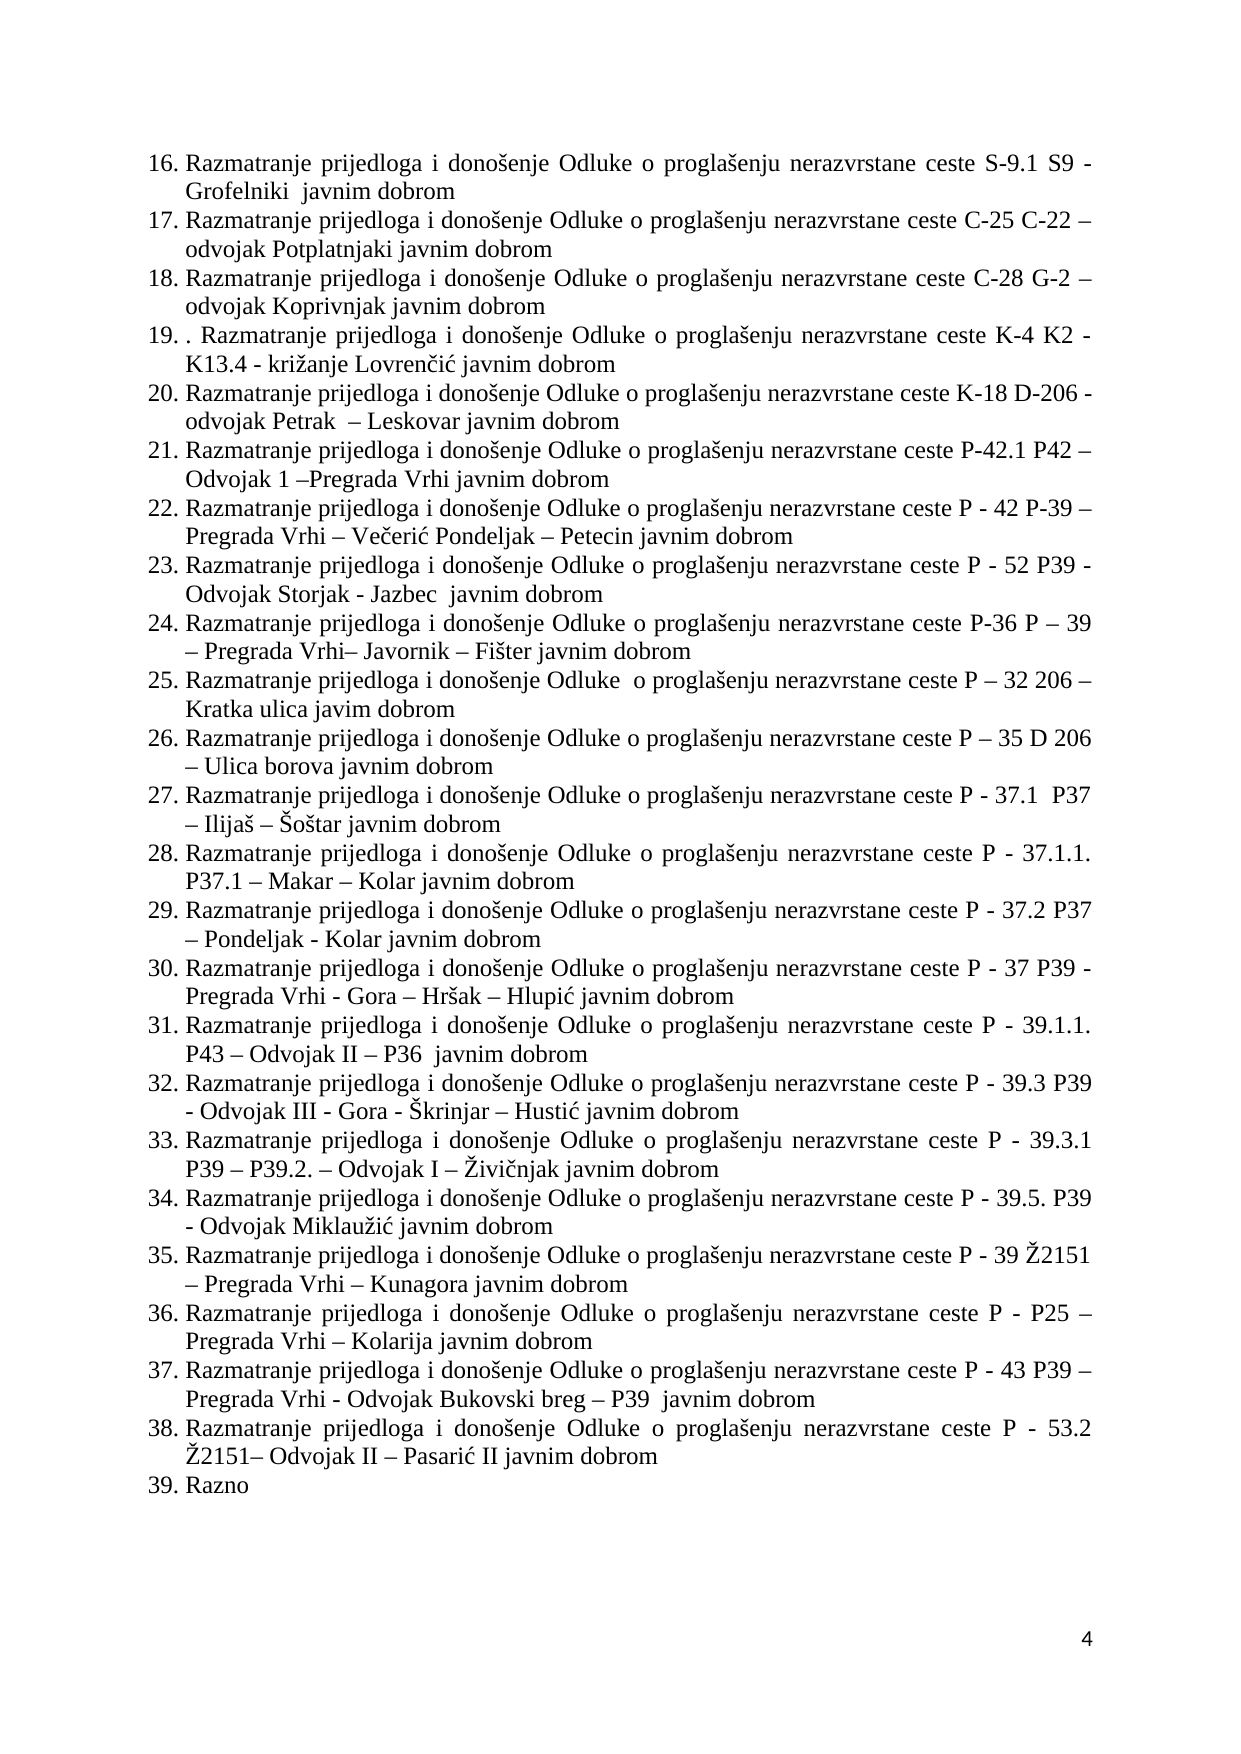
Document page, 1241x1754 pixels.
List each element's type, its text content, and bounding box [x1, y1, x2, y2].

list Razmatranje prijedloga i donošenje Odluke o proglašenju nerazvrstane ceste K-18 D-206 - odvojak Petrak – Leskovar javnim dobrom [148, 378, 1092, 435]
list Razmatranje prijedloga i donošenje Odluke o proglašenju nerazvrstane ceste P - P25 – Pregrada Vrhi – Kolarija javnim dobrom [148, 1298, 1092, 1355]
list Razmatranje prijedloga i donošenje Odluke o proglašenju nerazvrstane ceste P – 32 206 – Kratka ulica javim dobrom [148, 665, 1092, 723]
list Razmatranje prijedloga i donošenje Odluke o proglašenju nerazvrstane ceste C-28 G-2 – odvojak Koprivnjak javnim dobrom [148, 263, 1092, 320]
list Razmatranje prijedloga i donošenje Odluke o proglašenju nerazvrstane ceste P - 39.5. P39 - Odvojak Miklaužić javnim dobrom [148, 1183, 1092, 1240]
list Razmatranje prijedloga i donošenje Odluke o proglašenju nerazvrstane ceste C-25 C-22 – odvojak Potplatnjaki javnim dobrom [148, 205, 1092, 263]
list Razmatranje prijedloga i donošenje Odluke o proglašenju nerazvrstane ceste P - 39.3.1 P39 – P39.2. – Odvojak I – Živičnjak javnim dobrom [148, 1125, 1092, 1183]
list Razmatranje prijedloga i donošenje Odluke o proglašenju nerazvrstane ceste P - 53.2 Ž2151– Odvojak II – Pasarić II javnim dobrom [148, 1413, 1092, 1470]
list Razmatranje prijedloga i donošenje Odluke o proglašenju nerazvrstane ceste P - 39.1.1. P43 – Odvojak II – P36 javnim dobrom [148, 1010, 1092, 1068]
list Razmatranje prijedloga i donošenje Odluke o proglašenju nerazvrstane ceste P - 39 Ž2151 – Pregrada Vrhi – Kunagora javnim dobrom [148, 1240, 1092, 1298]
list Razno [148, 1470, 1092, 1499]
list Razmatranje prijedloga i donošenje Odluke o proglašenju nerazvrstane ceste P - 37 P39 - Pregrada Vrhi - Gora – Hršak – Hlupić javnim dobrom [148, 953, 1092, 1010]
list . Razmatranje prijedloga i donošenje Odluke o proglašenju nerazvrstane ceste K-4 K2 - K13.4 - križanje Lovrenčić javnim dobrom [148, 320, 1092, 378]
list Razmatranje prijedloga i donošenje Odluke o proglašenju nerazvrstane ceste P - 52 P39 - Odvojak Storjak - Jazbec javnim dobrom [148, 550, 1092, 608]
list Razmatranje prijedloga i donošenje Odluke o proglašenju nerazvrstane ceste P-36 P – 39 – Pregrada Vrhi– Javornik – Fišter javnim dobrom [148, 608, 1092, 665]
list Razmatranje prijedloga i donošenje Odluke o proglašenju nerazvrstane ceste P – 35 D 206 – Ulica borova javnim dobrom [148, 723, 1092, 780]
list Razmatranje prijedloga i donošenje Odluke o proglašenju nerazvrstane ceste P - 37.2 P37 – Pondeljak - Kolar javnim dobrom [148, 895, 1092, 953]
list Razmatranje prijedloga i donošenje Odluke o proglašenju nerazvrstane ceste P - 39.3 P39 - Odvojak III - Gora - Škrinjar – Hustić javnim dobrom [148, 1068, 1092, 1125]
list Razmatranje prijedloga i donošenje Odluke o proglašenju nerazvrstane ceste P - 42 P-39 – Pregrada Vrhi – Večerić Pondeljak – Petecin javnim dobrom [148, 493, 1092, 550]
list Razmatranje prijedloga i donošenje Odluke o proglašenju nerazvrstane ceste P - 37.1.1. P37.1 – Makar – Kolar javnim dobrom [148, 838, 1092, 895]
list Razmatranje prijedloga i donošenje Odluke o proglašenju nerazvrstane ceste P-42.1 P42 – Odvojak 1 –Pregrada Vrhi javnim dobrom [148, 435, 1092, 493]
list Razmatranje prijedloga i donošenje Odluke o proglašenju nerazvrstane ceste P - 43 P39 – Pregrada Vrhi - Odvojak Bukovski breg – P39 javnim dobrom [148, 1355, 1092, 1413]
list Razmatranje prijedloga i donošenje Odluke o proglašenju nerazvrstane ceste P - 37.1 P37 – Ilijaš – Šoštar javnim dobrom [148, 780, 1092, 838]
list Razmatranje prijedloga i donošenje Odluke o proglašenju nerazvrstane ceste S-9.1 S9 - Grofelniki javnim dobrom [148, 148, 1092, 205]
